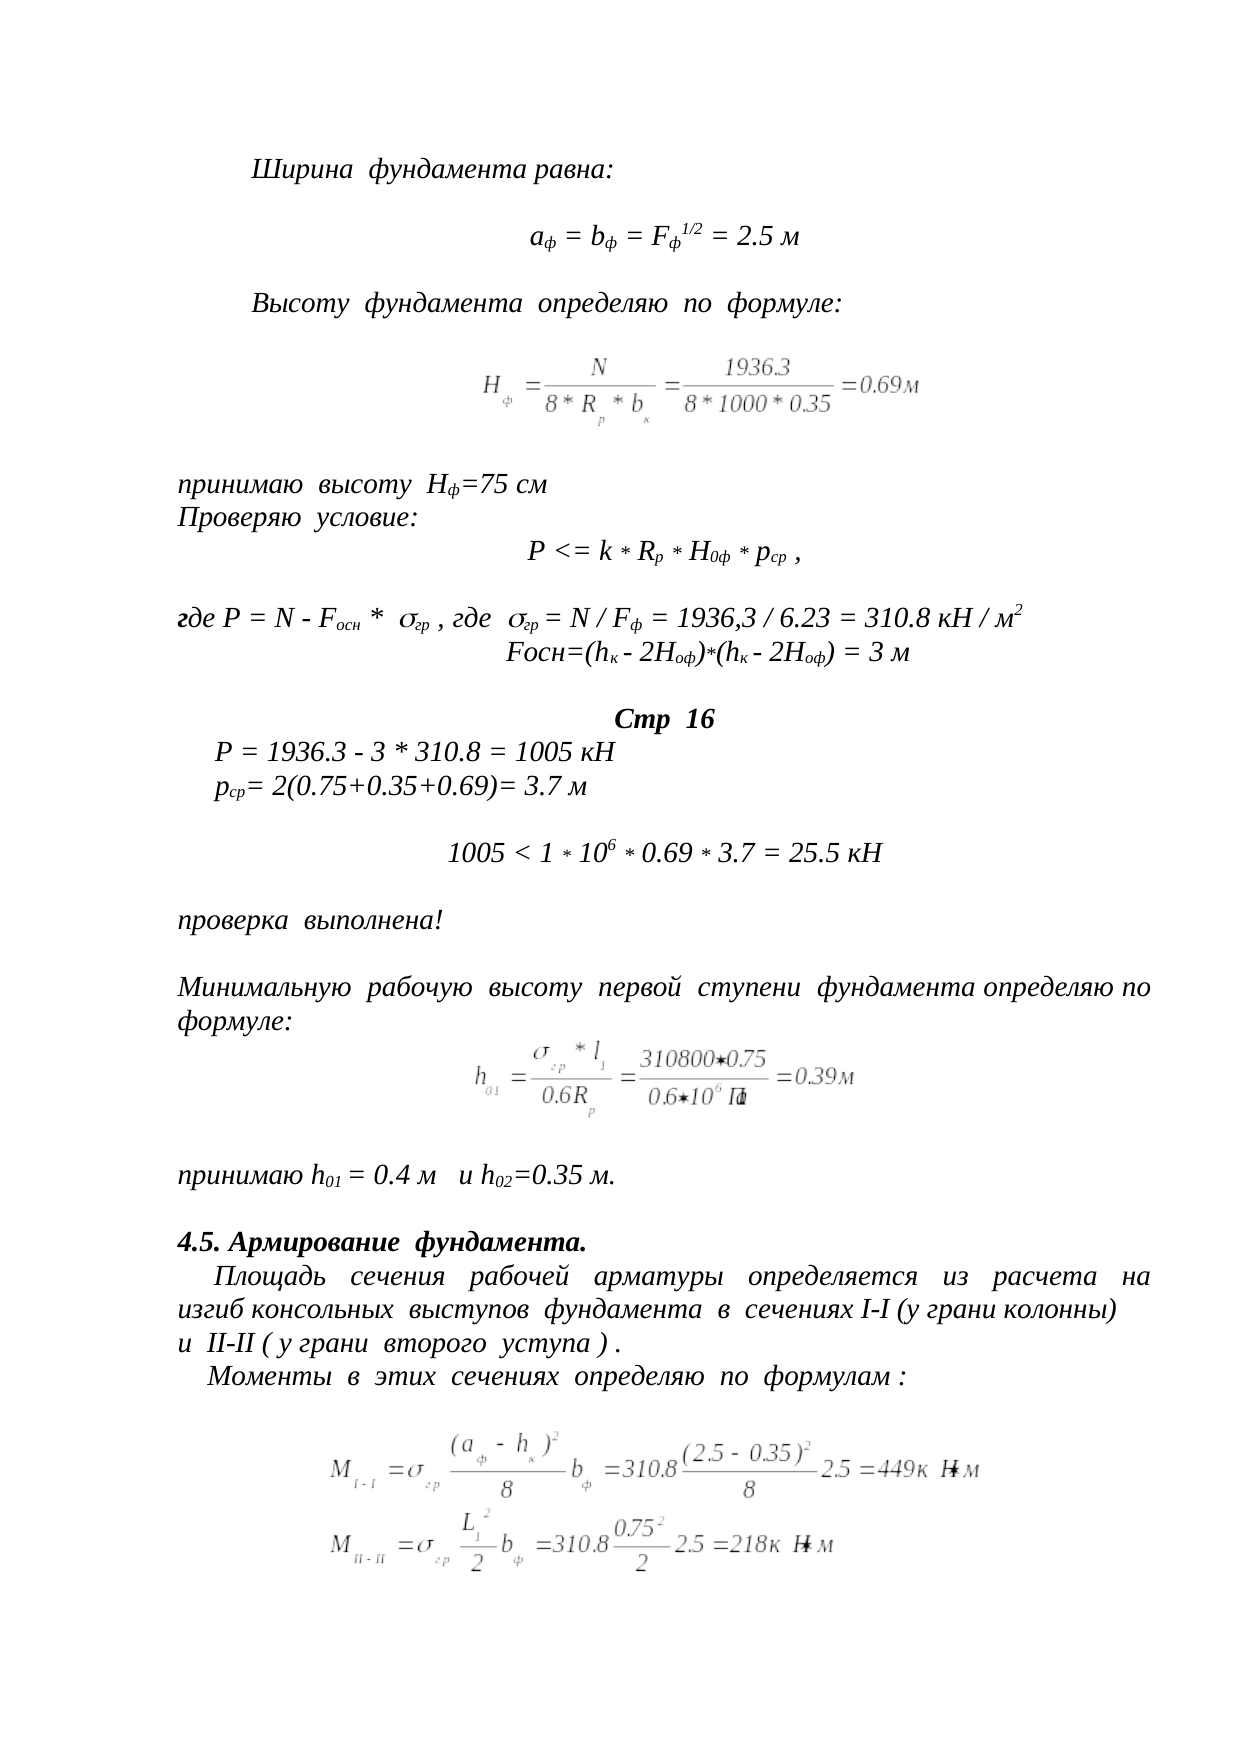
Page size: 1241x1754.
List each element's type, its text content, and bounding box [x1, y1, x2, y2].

text 1005 < 1 * 106 * 0.69 * 3.7 = 25.5 кН [177, 835, 1152, 869]
text Высоту фундамента определяю по формуле: [251, 286, 1152, 319]
text Стр 16 [177, 701, 1152, 734]
text Площадь сечения рабочей арматуры определяется из расчета на изгиб консольных выступов фундамента в сечениях I-I (у грани колонны) [177, 1258, 1152, 1325]
text Проверяю условие: [177, 500, 1152, 533]
text аф = bф = Fф1/2 = 2.5 м [177, 219, 1152, 252]
text принимаю высоту Hф=75 см [177, 466, 1152, 500]
text принимаю h01 = 0.4 м и h02=0.35 м. [177, 1157, 1152, 1191]
text Моменты в этих сечениях определяю по формулам : [177, 1359, 1152, 1392]
text 4.5. Армирование фундамента. [177, 1224, 1152, 1258]
text рср= 2(0.75+0.35+0.69)= 3.7 м [177, 768, 1152, 802]
text проверка выполнена! [177, 902, 1152, 936]
text Минимальную рабочую высоту первой ступени фундамента определяю по формуле: [177, 969, 1152, 1036]
text Р = 1936.3 - 3 * 310.8 = 1005 кН [177, 734, 1152, 768]
text где Р = N - Fосн *гр , где гр = N / Fф = 1936,3 / 6.23 = 310.8 кН / м2 [177, 600, 1152, 634]
text Р <= k * Rp * H0ф * рср , [177, 533, 1152, 567]
text Fосн=(hк - 2Ноф)*(hк - 2Ноф) = 3 м [177, 634, 1152, 667]
text и II-II ( у грани второго уступа ) . [177, 1325, 1152, 1359]
text Ширина фундамента равна: [251, 152, 1152, 185]
